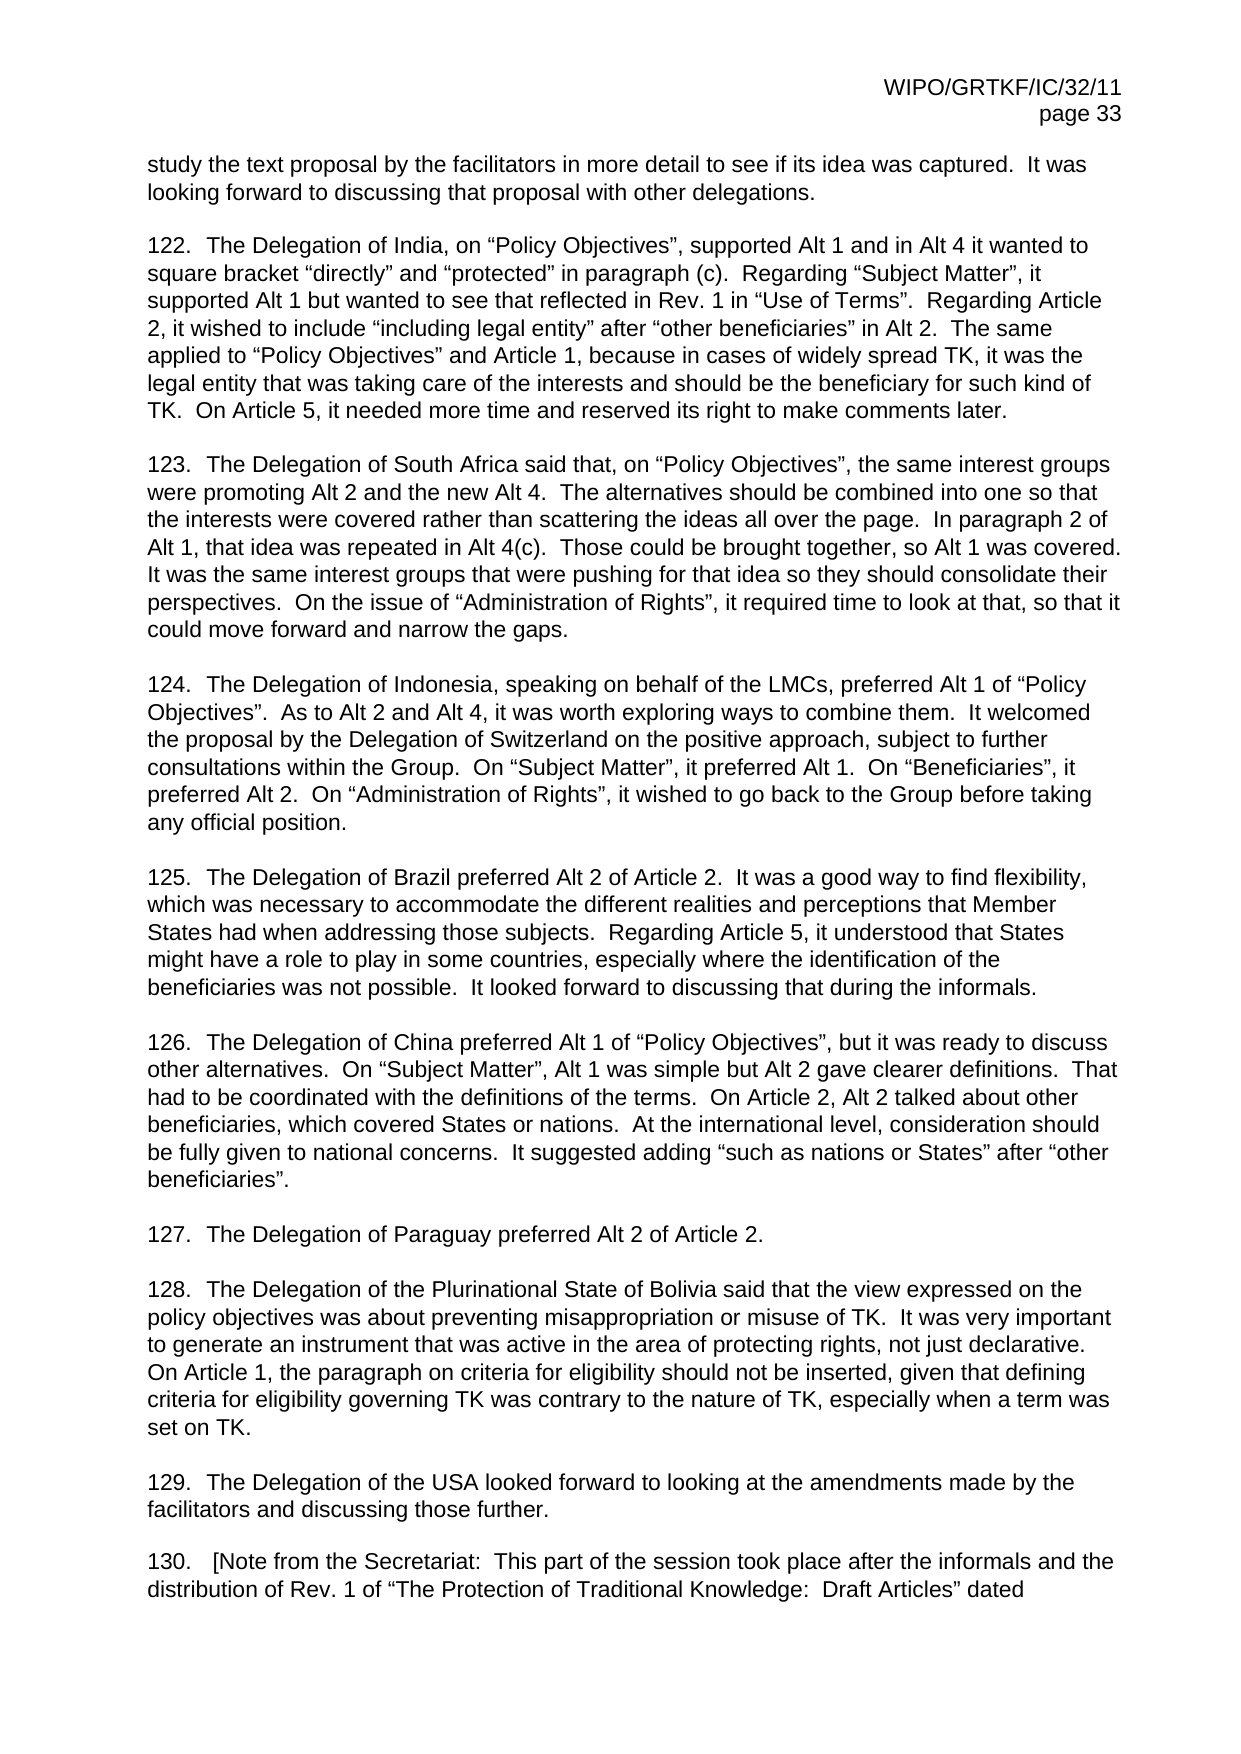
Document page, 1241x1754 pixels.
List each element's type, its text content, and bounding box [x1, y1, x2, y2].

list The Delegation of India, on “Policy Objectives”, supported Alt 1 and in Alt 4 it wanted to square bracket “directly” and “protected” in paragraph (c). Regarding “Subject Matter”, it supported Alt 1 but wanted to see that reflected in Rev. 1 in “Use of Terms”. Regarding Article 2, it wished to include “including legal entity” after “other beneficiaries” in Alt 2. The same applied to “Policy Objectives” and Article 1, because in cases of widely spread TK, it was the legal entity that was taking care of the interests and should be the beneficiary for such kind of TK. On Article 5, it needed more time and reserved its right to make comments later. [147, 231, 1122, 424]
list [147, 1547, 1122, 1602]
list The Delegation of South Africa said that, on “Policy Objectives”, the same interest groups were promoting Alt 2 and the new Alt 4. The alternatives should be combined into one so that the interests were covered rather than scattering the ideas all over the page. In paragraph 2 of Alt 1, that idea was repeated in Alt 4(c). Those could be brought together, so Alt 1 was covered. It was the same interest groups that were pushing for that idea so they should consolidate their perspectives. On the issue of “Administration of Rights”, it required time to look at that, so that it could move forward and narrow the gaps. [147, 450, 1122, 643]
list The Delegation of Brazil preferred Alt 2 of Article 2. It was a good way to find flexibility, which was necessary to accommodate the different realities and perceptions that Member States had when addressing those subjects. Regarding Article 5, it understood that States might have a role to play in some countries, especially where the identification of the beneficiaries was not possible. It looked forward to discussing that during the informals. [147, 863, 1122, 1000]
list The Delegation of China preferred Alt 1 of “Policy Objectives”, but it was ready to discuss other alternatives. On “Subject Matter”, Alt 1 was simple but Alt 2 gave clearer definitions. That had to be coordinated with the definitions of the terms. On Article 2, Alt 2 talked about other beneficiaries, which covered States or nations. At the international level, consideration should be fully given to national concerns. It suggested adding “such as nations or States” after “other beneficiaries”. [147, 1028, 1122, 1193]
list The Delegation of Paraguay preferred Alt 2 of Article 2. [147, 1220, 1122, 1248]
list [147, 150, 1122, 205]
list The Delegation of the Plurinational State of Bolivia said that the view expressed on the policy objectives was about preventing misappropriation or misuse of TK. It was very important to generate an instrument that was active in the area of protecting rights, not just declarative. On Article 1, the paragraph on criteria for eligibility should not be inserted, given that defining criteria for eligibility governing TK was contrary to the nature of TK, especially when a term was set on TK. [147, 1275, 1122, 1440]
list The Delegation of the USA looked forward to looking at the amendments made by the facilitators and discussing those further. [147, 1468, 1122, 1523]
list The Delegation of Indonesia, speaking on behalf of the LMCs, preferred Alt 1 of “Policy Objectives”. As to Alt 2 and Alt 4, it was worth exploring ways to combine them. It welcomed the proposal by the Delegation of Switzerland on the positive approach, subject to further consultations within the Group. On “Subject Matter”, it preferred Alt 1. On “Beneficiaries”, it preferred Alt 2. On “Administration of Rights”, it wished to go back to the Group before taking any official position. [147, 670, 1122, 835]
